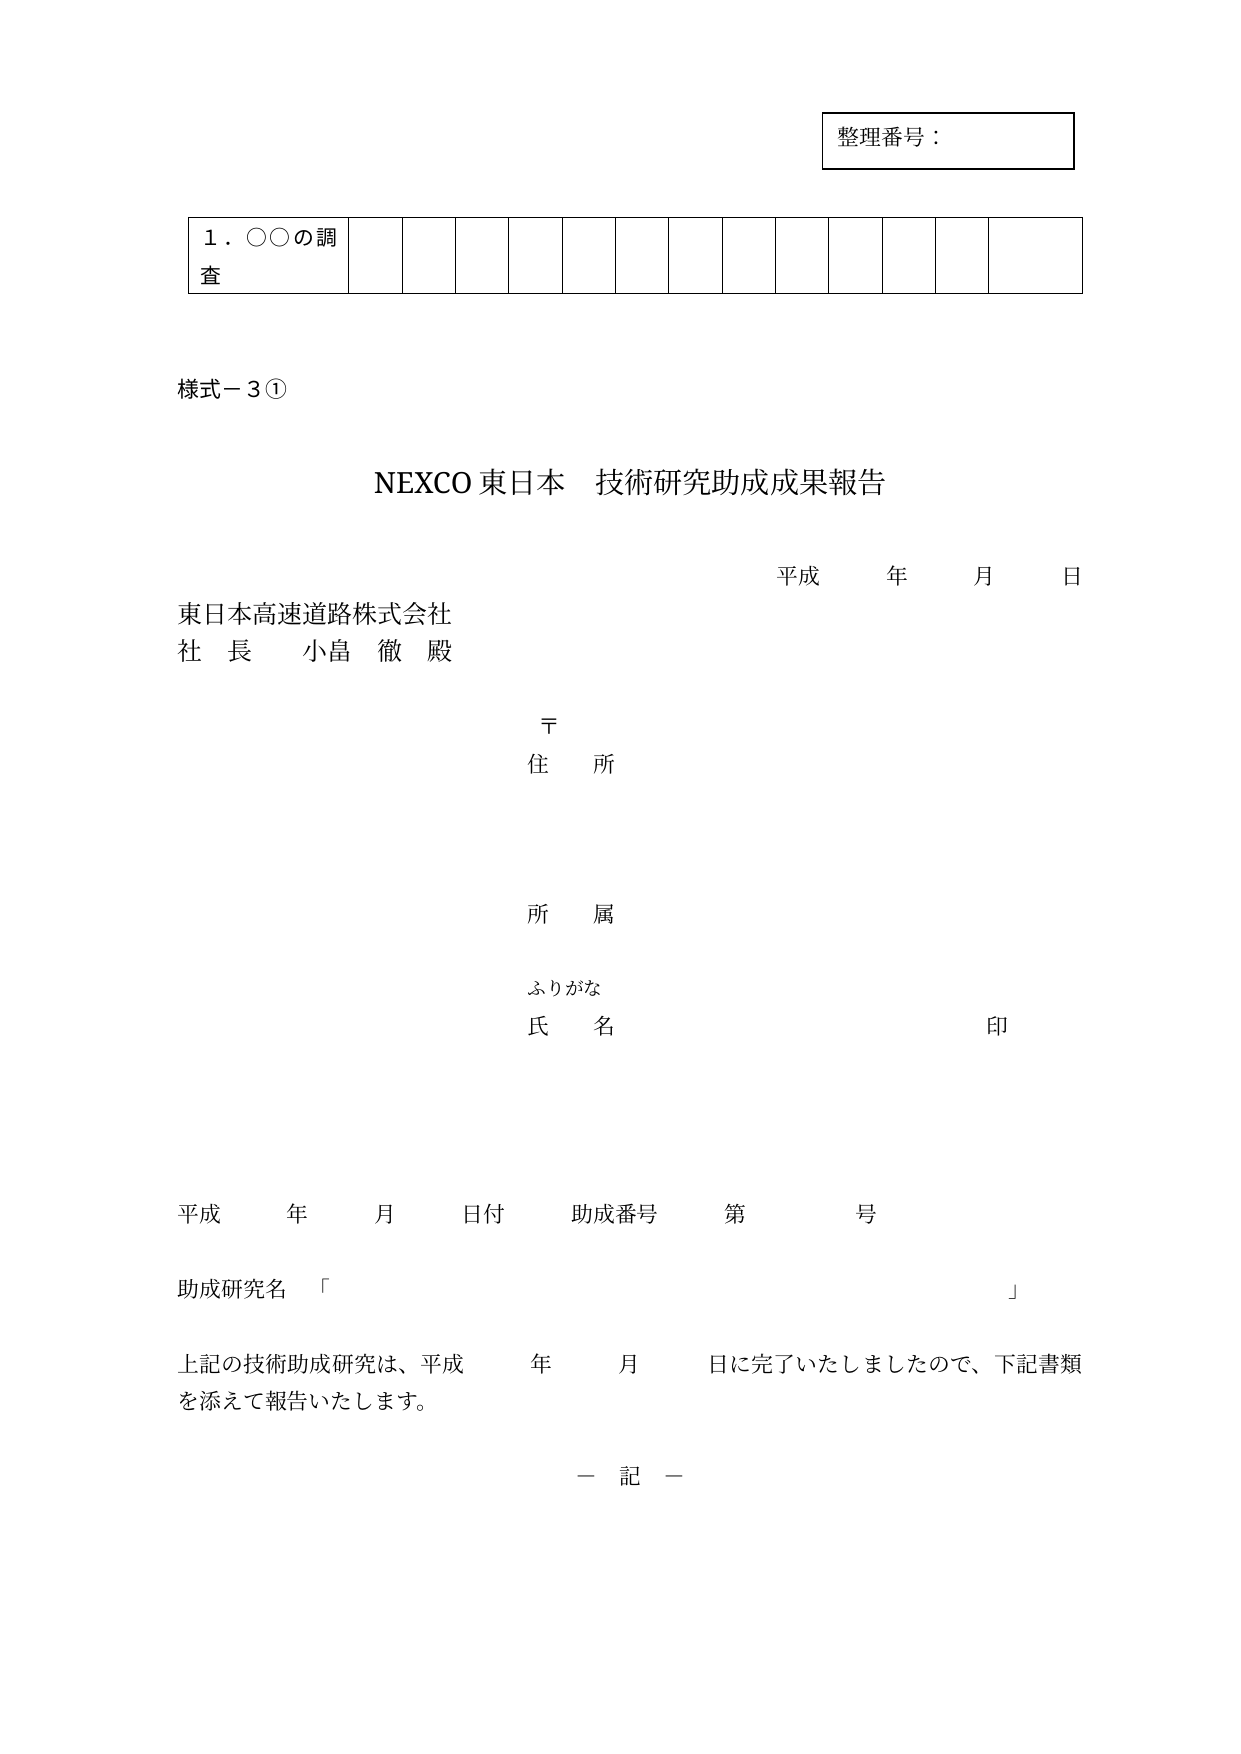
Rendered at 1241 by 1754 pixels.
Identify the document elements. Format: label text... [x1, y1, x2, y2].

table_header [723, 218, 775, 293]
table_header [509, 218, 562, 293]
text 助成研究名 「 」 [177, 1269, 1083, 1306]
text 社 長 小畠 徹 殿 [177, 631, 1083, 669]
text 住 所 [527, 744, 1083, 781]
text 平成 年 月 日付 助成番号 第 号 [177, 1194, 1083, 1231]
text NEXCO東日本 技術研究助成成果報告 [177, 444, 1083, 519]
table_header [669, 218, 722, 293]
table_header [776, 218, 828, 293]
table_header [616, 218, 668, 293]
table_header [936, 218, 988, 293]
text 所 属 [527, 894, 1083, 931]
table_header [989, 218, 1082, 293]
table_header [456, 218, 508, 293]
text － 記 － [177, 1456, 1083, 1494]
table_header [563, 218, 615, 293]
text 平成 年 月 日 [177, 556, 1083, 594]
text ふりがな [527, 969, 1083, 1006]
text 様式－３① [177, 369, 1083, 406]
text 氏 名 印 [527, 1006, 1083, 1044]
table_header [403, 218, 455, 293]
table_header [349, 218, 402, 293]
table_header [883, 218, 935, 293]
text 東日本高速道路株式会社 [177, 594, 1083, 631]
table_header １．○○の調査 [189, 218, 348, 293]
text 上記の技術助成研究は、平成 年 月 日に完了いたしましたので、下記書類を添えて報告いたします。 [177, 1344, 1083, 1419]
table_header [829, 218, 882, 293]
text 〒 [527, 706, 1083, 744]
